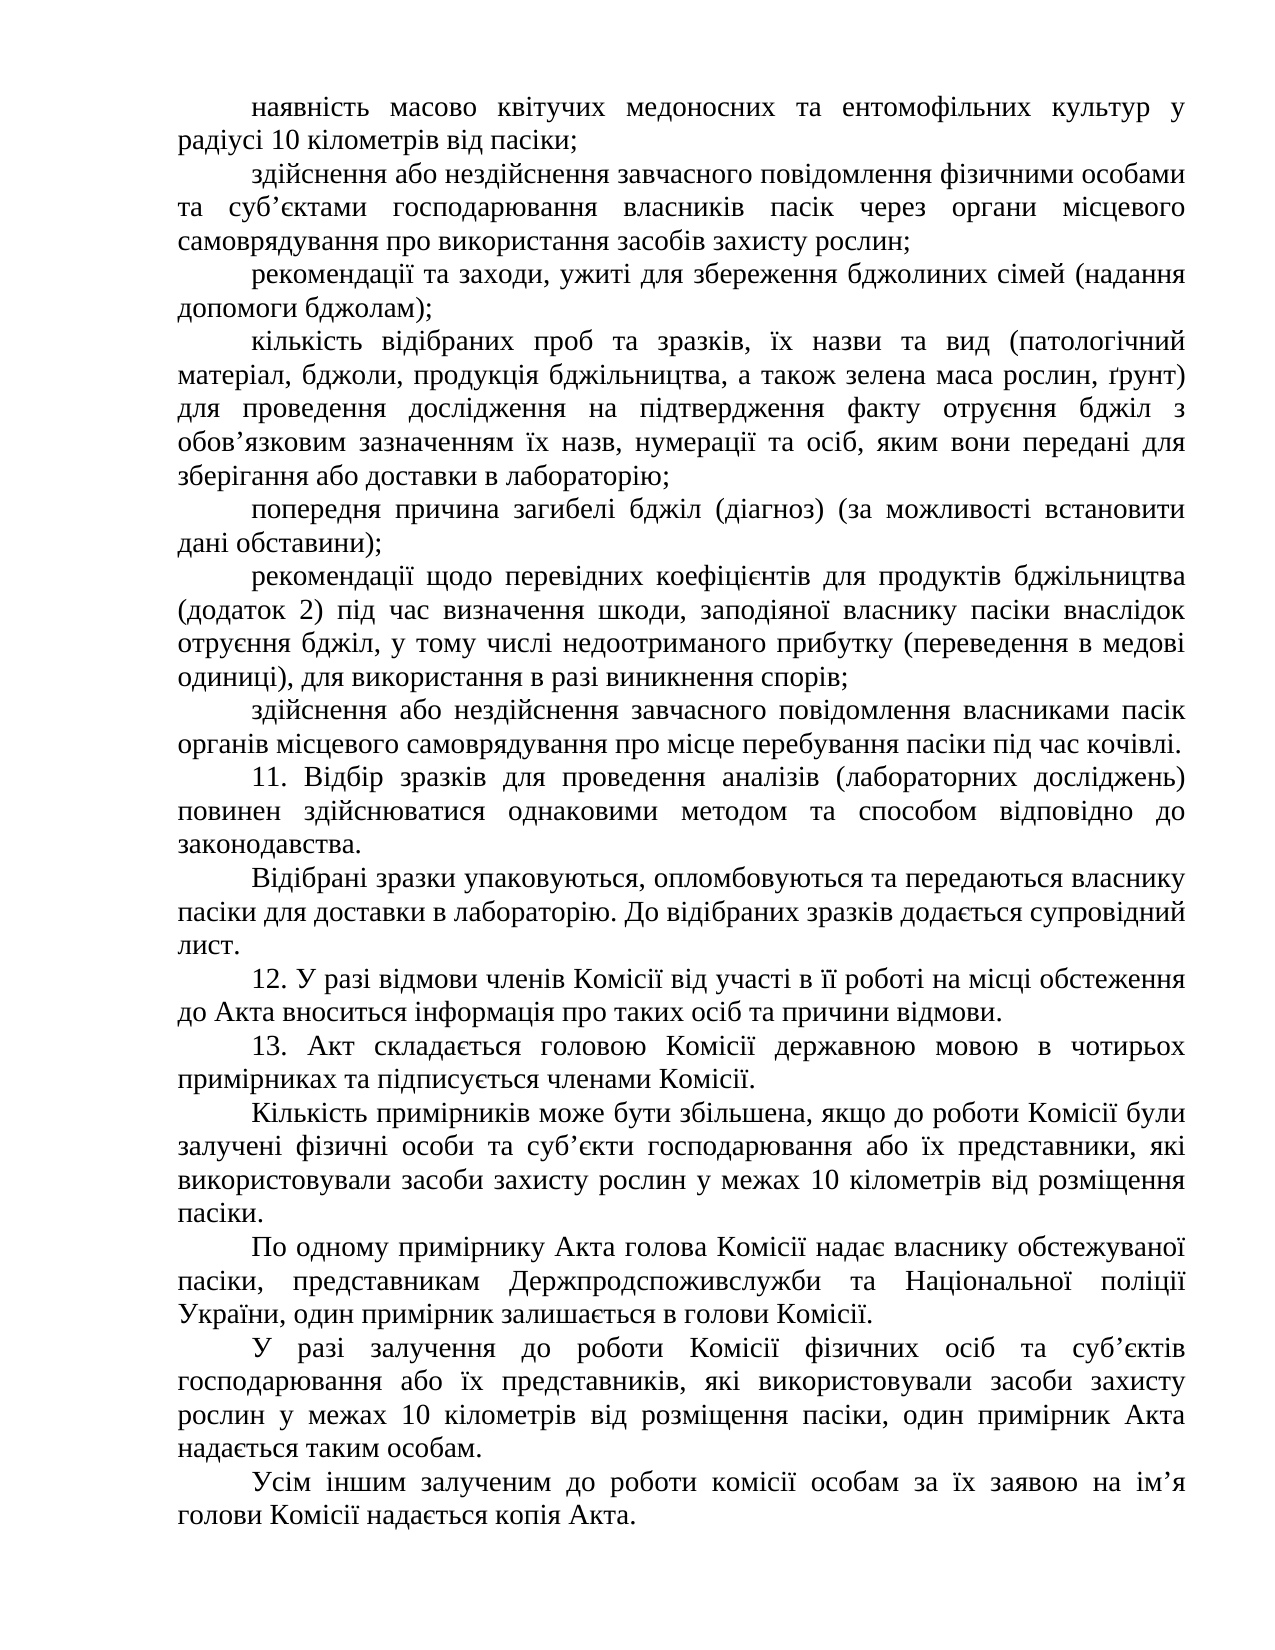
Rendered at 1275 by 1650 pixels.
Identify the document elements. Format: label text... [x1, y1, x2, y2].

text 11. Відбір зразків для проведення аналізів (лабораторних досліджень) повинен здійснюватися однаковими методом та способом відповідно до законодавства. [177, 759, 1186, 860]
text рекомендації та заходи, ужиті для збереження бджолиних сімей (надання допомоги бджолам); [177, 256, 1186, 323]
text Усім іншим залученим до роботи комісії особам за їх заявою на ім’я голови Комісії надається копія Акта. [177, 1464, 1186, 1531]
text попередня причина загибелі бджіл (діагноз) (за можливості встановити дані обставини); [177, 491, 1186, 558]
text здійснення або нездійснення завчасного повідомлення власниками пасік органів місцевого самоврядування про місце перебування пасіки під час кочівлі. [177, 692, 1186, 759]
text рекомендації щодо перевідних коефіцієнтів для продуктів бджільництва (додаток 2) під час визначення шкоди, заподіяної власнику пасіки внаслідок отруєння бджіл, у тому числі недоотриманого прибутку (переведення в медові одиниці), для використання в разі виникнення спорів; [177, 558, 1186, 692]
text По одному примірнику Акта голова Комісії надає власнику обстежуваної пасіки, представникам Держпродспоживслужби та Національної поліції України, один примірник залишається в голови Комісії. [177, 1229, 1186, 1330]
text У разі залучення до роботи Комісії фізичних осіб та суб’єктів господарювання або їх представників, які використовували засоби захисту рослин у межах 10 кілометрів від розміщення пасіки, один примірник Акта надається таким особам. [177, 1330, 1186, 1464]
text Кількість примірників може бути збільшена, якщо до роботи Комісії були залучені фізичні особи та суб’єкти господарювання або їх представники, які використовували засоби захисту рослин у межах 10 кілометрів від розміщення пасіки. [177, 1095, 1186, 1229]
text 13. Акт складається головою Комісії державною мовою в чотирьох примірниках та підписується членами Комісії. [177, 1028, 1186, 1095]
text кількість відібраних проб та зразків, їх назви та вид (патологічний матеріал, бджоли, продукція бджільництва, а також зелена маса рослин, ґрунт) для проведення дослідження на підтвердження факту отруєння бджіл з обов’язковим зазначенням їх назв, нумерації та осіб, яким вони передані для зберігання або доставки в лабораторію; [177, 323, 1186, 491]
text Відібрані зразки упаковуються, опломбовуються та передаються власнику пасіки для доставки в лабораторію. До відібраних зразків додається супровідний лист. [177, 860, 1186, 961]
text 12. У разі відмови членів Комісії від участі в її роботі на місці обстеження до Акта вноситься інформація про таких осіб та причини відмови. [177, 961, 1186, 1028]
text здійснення або нездійснення завчасного повідомлення фізичними особами та суб’єктами господарювання власників пасік через органи місцевого самоврядування про використання засобів захисту рослин; [177, 156, 1186, 256]
text наявність масово квітучих медоносних та ентомофільних культур у радіусі 10 кілометрів від пасіки; [177, 89, 1186, 156]
